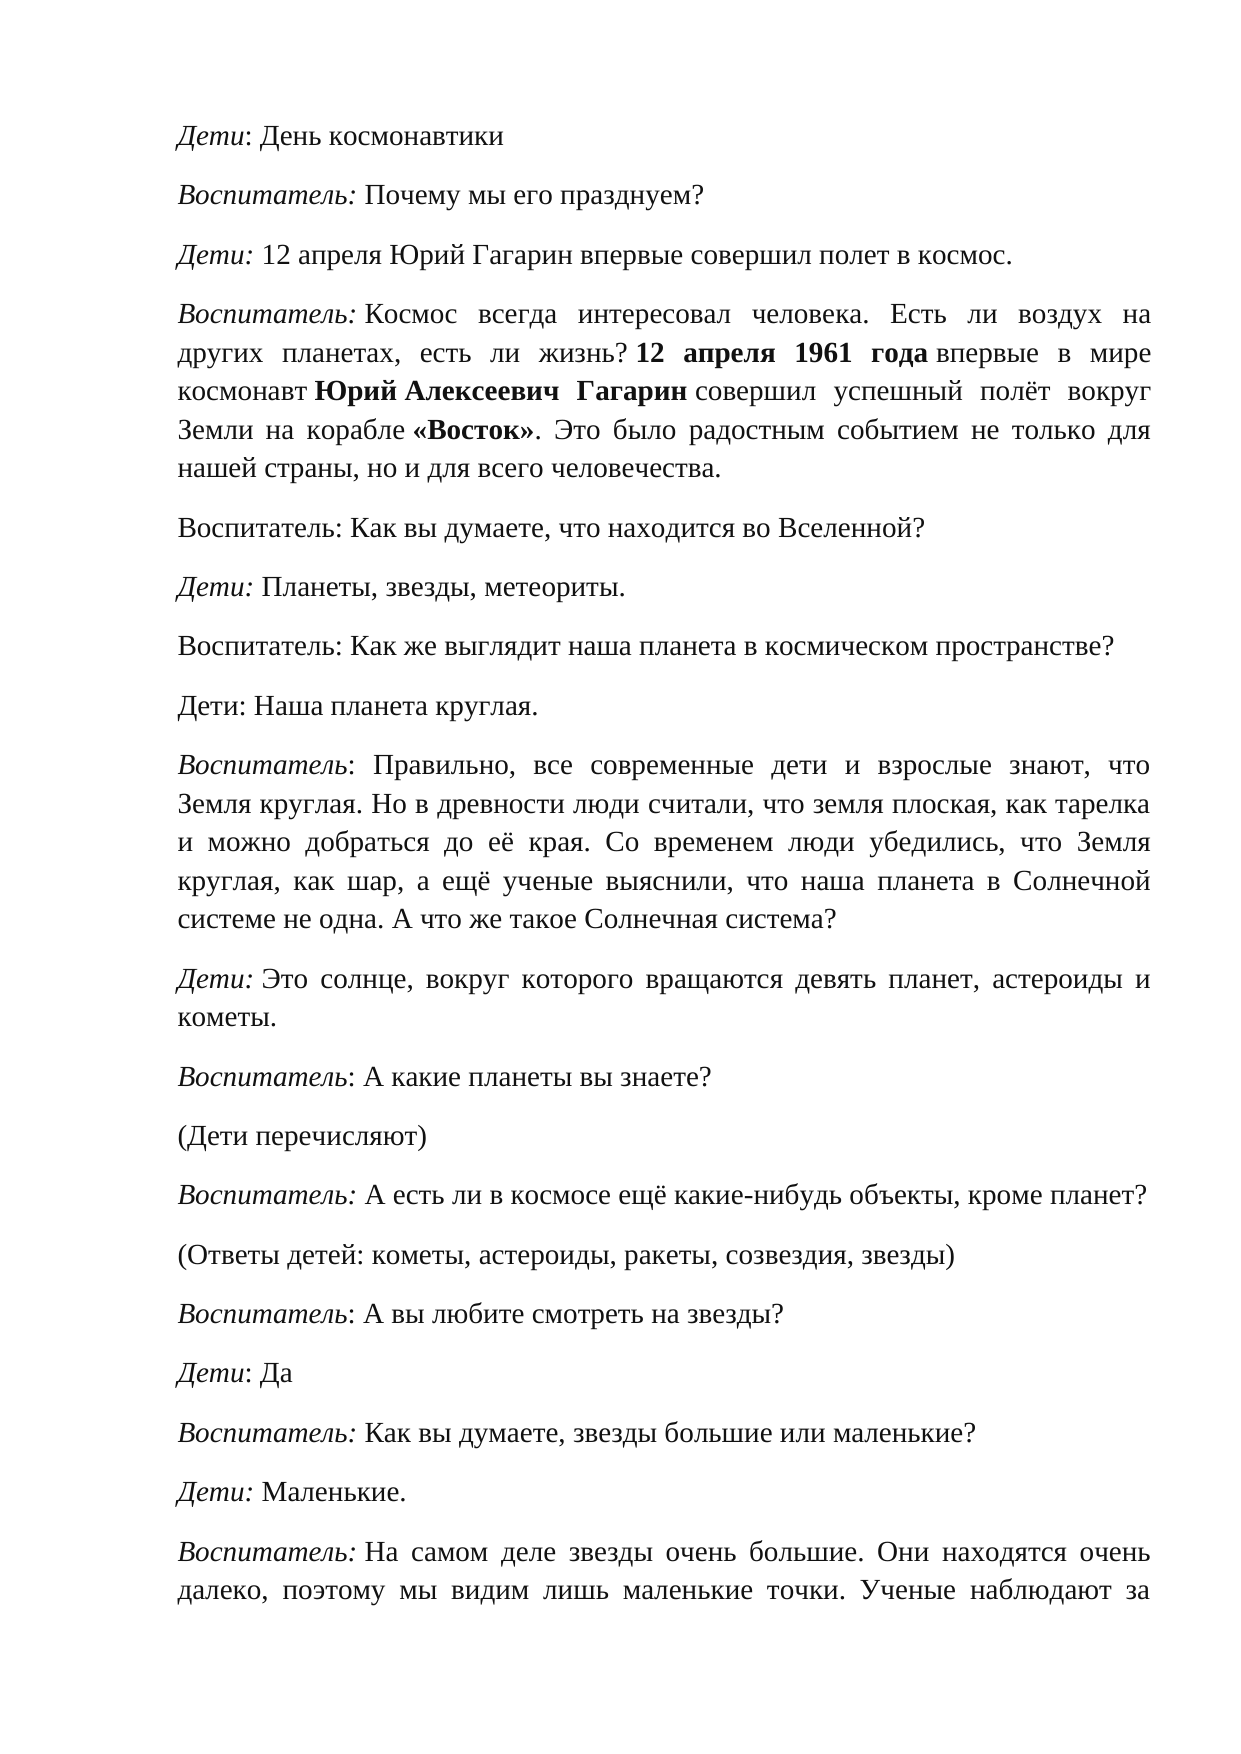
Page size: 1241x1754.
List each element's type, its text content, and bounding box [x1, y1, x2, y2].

text Воспитатель: Как вы думаете, что находится во Вселенной? [177, 510, 1152, 543]
text Дети: Наша планета круглая. [177, 688, 1152, 721]
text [177, 1534, 1152, 1606]
text Воспитатель: А какие планеты вы знаете? [177, 1059, 1152, 1092]
text (Дети перечисляют) [177, 1118, 1152, 1152]
text Воспитатель: Как же выглядит наша планета в космическом пространстве? [177, 628, 1152, 662]
text Воспитатель: Правильно, все современные дети и взрослые знают, что Земля круглая. Но в древности люди считали, что земля плоская, как тарелка и можно добраться до её края. Со временем люди убедились, что Земля круглая, как шар, а ещё ученые выяснили, что наша планета в Солнечной системе не одна. А что же такое Солнечная система? [177, 747, 1152, 935]
text Воспитатель: Как вы думаете, звезды большие или маленькие? [177, 1415, 1152, 1448]
text Воспитатель: Космос всегда интересовал человека. Есть ли воздух на других планетах, есть ли жизнь? 12 апреля 1961 года впервые в мире космонавт Юрий Алексеевич Гагарин совершил успешный полёт вокруг Земли на корабле «Восток». Это было радостным событием не только для нашей страны, но и для всего человечества. [177, 296, 1152, 484]
text Воспитатель: Почему мы его празднуем? [177, 177, 1152, 211]
text Воспитатель: А есть ли в космосе ещё какие-нибудь объекты, кроме планет? [177, 1177, 1152, 1211]
text (Ответы детей: кометы, астероиды, ракеты, созвездия, звезды) [177, 1237, 1152, 1270]
text Дети: День космонавтики [177, 118, 1152, 152]
text Дети: 12 апреля Юрий Гагарин впервые совершил полет в космос. [177, 237, 1152, 270]
text Дети: Это солнце, вокруг которого вращаются девять планет, астероиды и кометы. [177, 961, 1152, 1033]
text Дети: Маленькие. [177, 1474, 1152, 1508]
text Дети: Да [177, 1356, 1152, 1389]
text Воспитатель: А вы любите смотреть на звезды? [177, 1296, 1152, 1330]
text Дети: Планеты, звезды, метеориты. [177, 569, 1152, 603]
